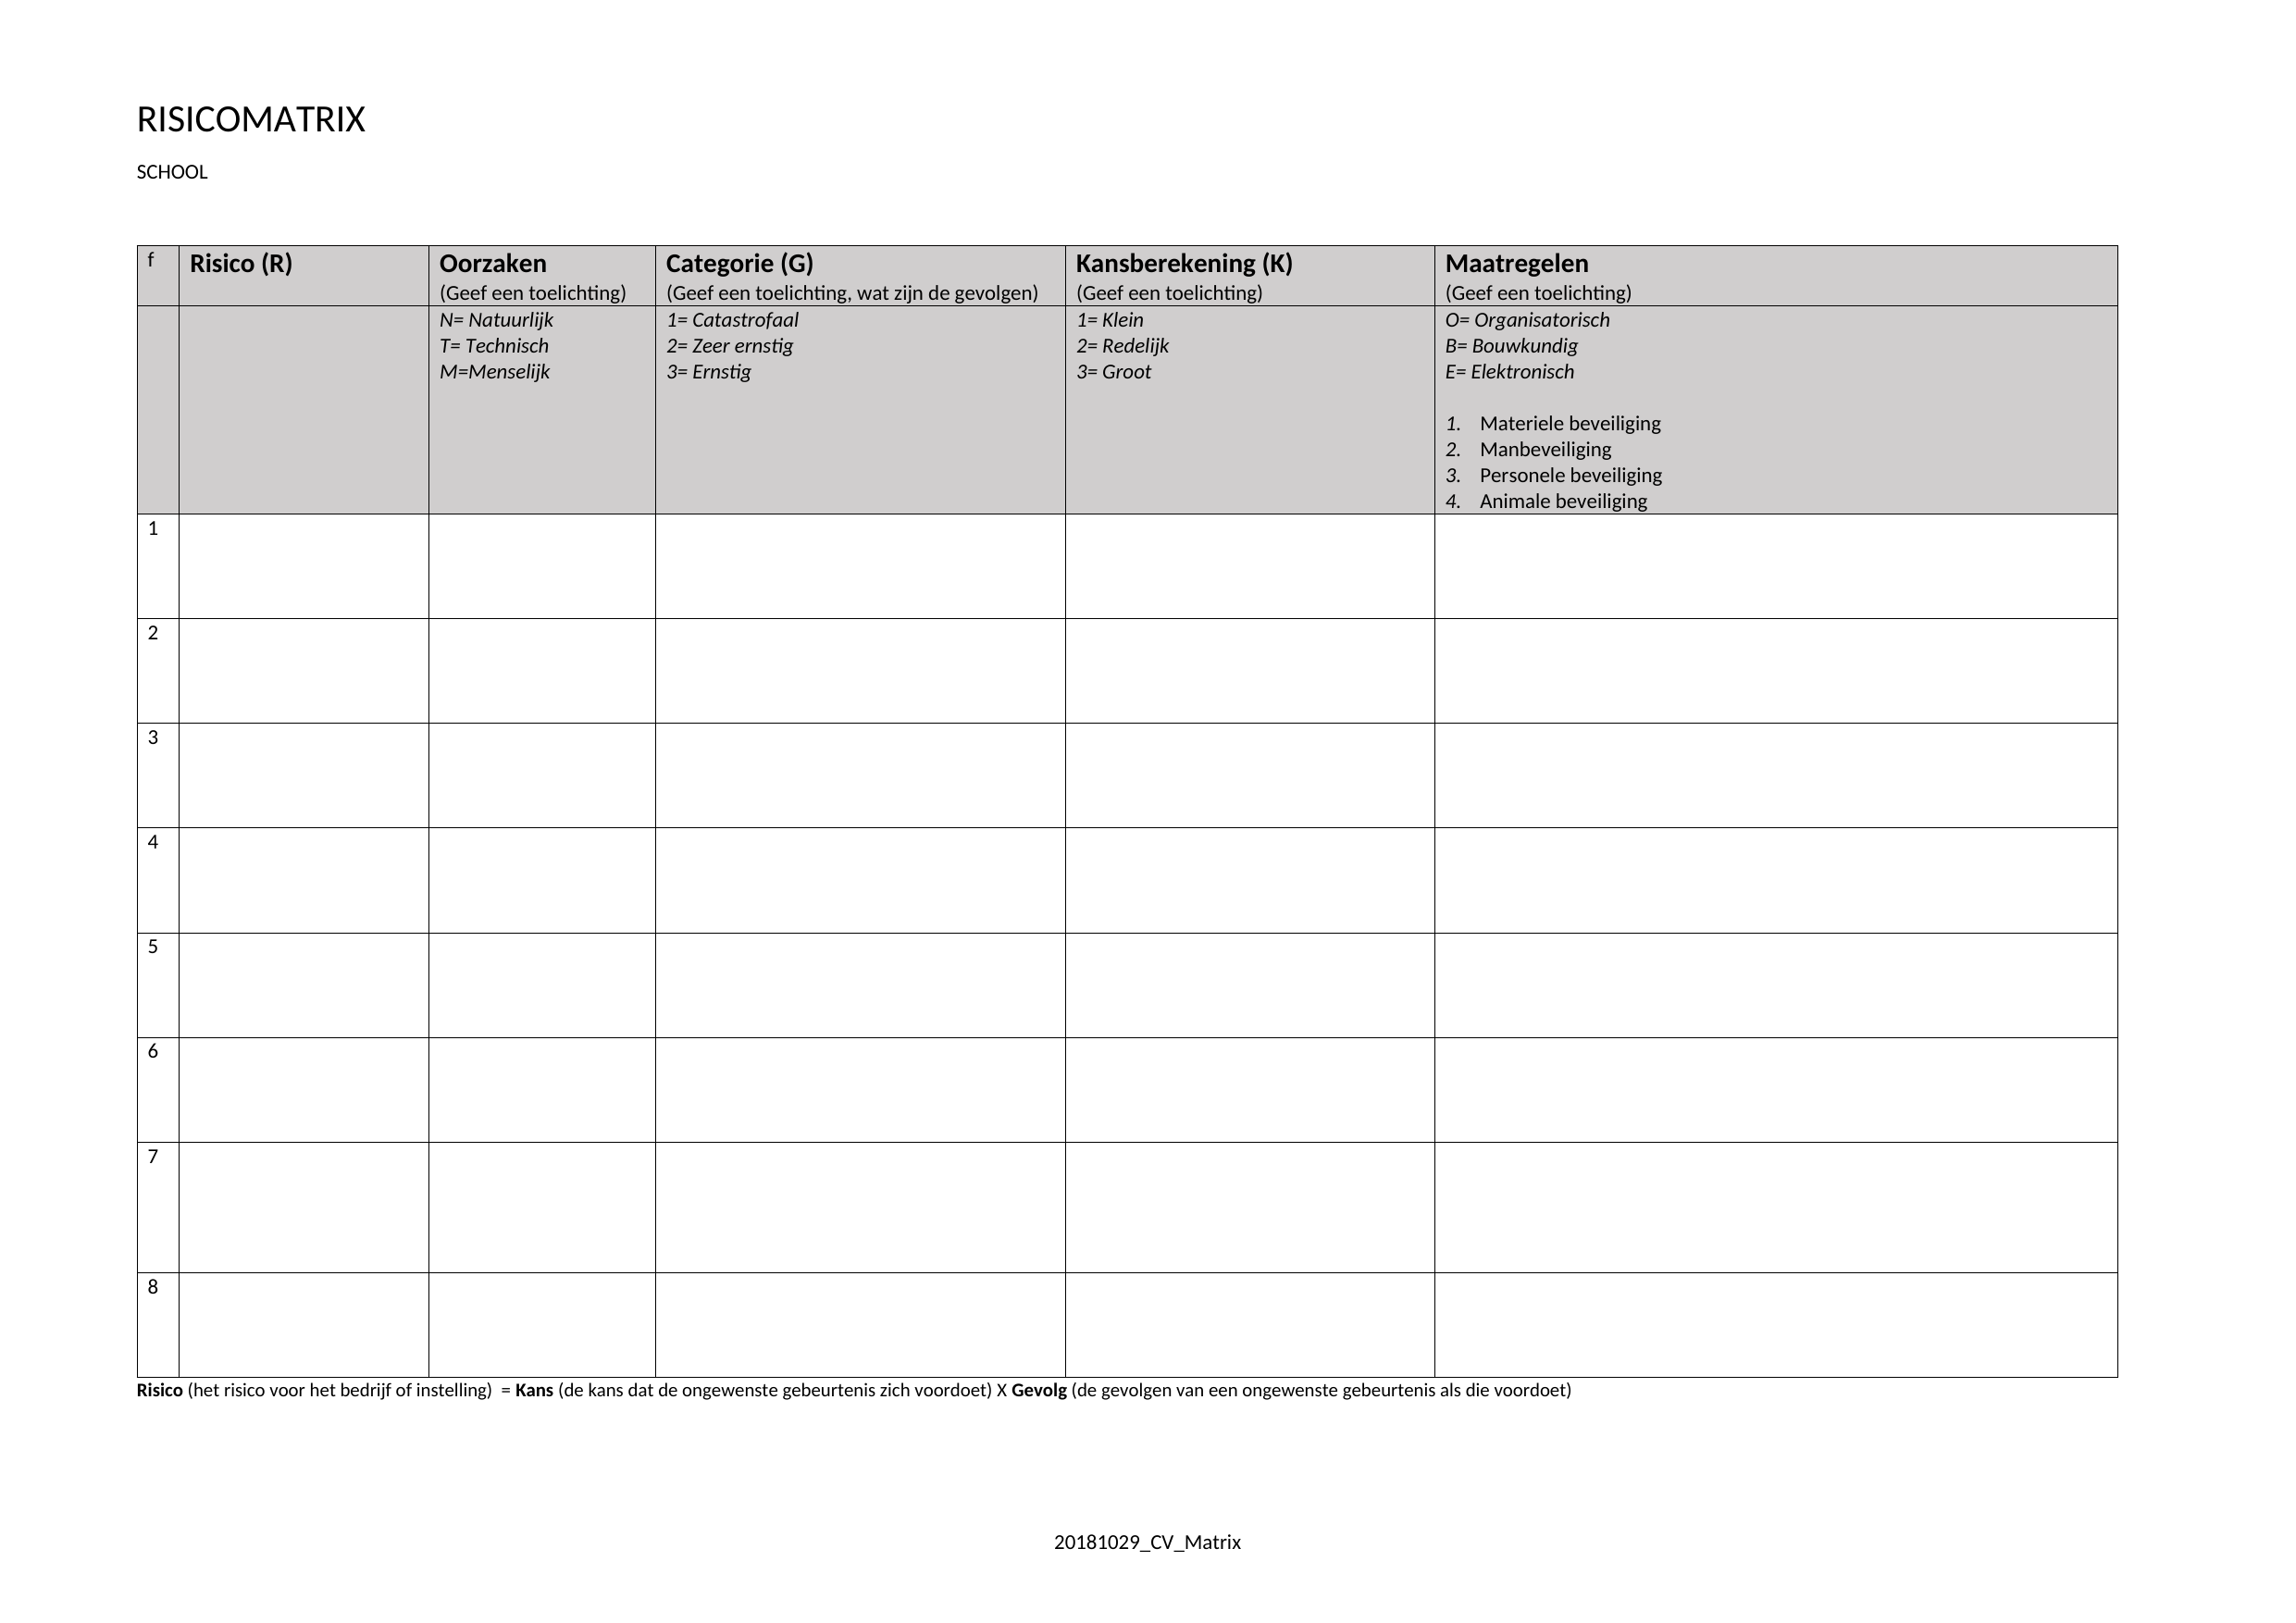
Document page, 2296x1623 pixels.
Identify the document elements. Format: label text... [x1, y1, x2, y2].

table_header Categorie (G) (Geef een toelichting, wat zijn de gevolgen) [656, 246, 1065, 305]
table_cell [429, 724, 655, 827]
table_cell [656, 934, 1065, 1037]
table_cell N= Natuurlijk T= Technisch M=Menselijk [429, 306, 655, 514]
table_cell [1066, 1143, 1434, 1272]
table_cell [1435, 514, 2117, 618]
table_cell [656, 828, 1065, 932]
table_cell [180, 724, 428, 827]
table_cell 4 [138, 828, 179, 932]
text SCHOOL [137, 158, 2159, 184]
table_cell [656, 724, 1065, 827]
table_cell [180, 828, 428, 932]
table_cell [1066, 828, 1434, 932]
table_cell O= Organisatorisch B= Bouwkundig E= Elektronisch Materiele beveiliging Manbeveiliging Personele beveiliging Animale beveiliging [1435, 306, 2117, 514]
table_cell 2 [138, 619, 179, 723]
table_cell [429, 828, 655, 932]
table_cell [429, 619, 655, 723]
table_cell [656, 1038, 1065, 1142]
table_cell [656, 1143, 1065, 1272]
table_cell [1435, 724, 2117, 827]
table_cell 3 [138, 724, 179, 827]
table_cell [656, 619, 1065, 723]
table_header Maatregelen (Geef een toelichting) [1435, 246, 2117, 305]
table_cell [429, 1273, 655, 1377]
table_cell [1066, 1273, 1434, 1377]
table_cell [429, 1143, 655, 1272]
table_cell [138, 306, 179, 514]
table_cell [1435, 619, 2117, 723]
table_cell [180, 1273, 428, 1377]
table_cell [1066, 514, 1434, 618]
table_cell [180, 306, 428, 514]
table_cell [180, 514, 428, 618]
table_cell [1435, 1143, 2117, 1272]
table_cell [180, 1038, 428, 1142]
table_cell [1435, 934, 2117, 1037]
table_cell [1066, 1038, 1434, 1142]
table_cell [1435, 828, 2117, 932]
table_cell [656, 514, 1065, 618]
table_cell 1= Catastrofaal 2= Zeer ernstig 3= Ernstig [656, 306, 1065, 514]
table_cell 5 [138, 934, 179, 1037]
text Risico (het risico voor het bedrijf of instelling) = Kans (de kans dat de ongewenste gebeurtenis zich voordoet) X Gevolg (de gevolgen van een ongewenste gebeurtenis als die voordoet) [137, 1378, 2159, 1401]
table_cell 1 [138, 514, 179, 618]
table_cell 6 [138, 1038, 179, 1142]
table_cell [656, 1273, 1065, 1377]
table_cell 8 [138, 1273, 179, 1377]
table_cell [429, 514, 655, 618]
table_cell [180, 1143, 428, 1272]
table_cell [180, 934, 428, 1037]
table_cell [180, 619, 428, 723]
table_cell 1= Klein 2= Redelijk 3= Groot [1066, 306, 1434, 514]
table_cell 7 [138, 1143, 179, 1272]
table_cell [1066, 619, 1434, 723]
table_header Oorzaken (Geef een toelichting) [429, 246, 655, 305]
table_header f [138, 246, 179, 305]
table_cell [1435, 1038, 2117, 1142]
table_header Risico (R) [180, 246, 428, 305]
table_cell [429, 1038, 655, 1142]
table_header Kansberekening (K) (Geef een toelichting) [1066, 246, 1434, 305]
table_cell [1066, 724, 1434, 827]
table_cell [1435, 1273, 2117, 1377]
table_cell [1066, 934, 1434, 1037]
table_cell [429, 934, 655, 1037]
